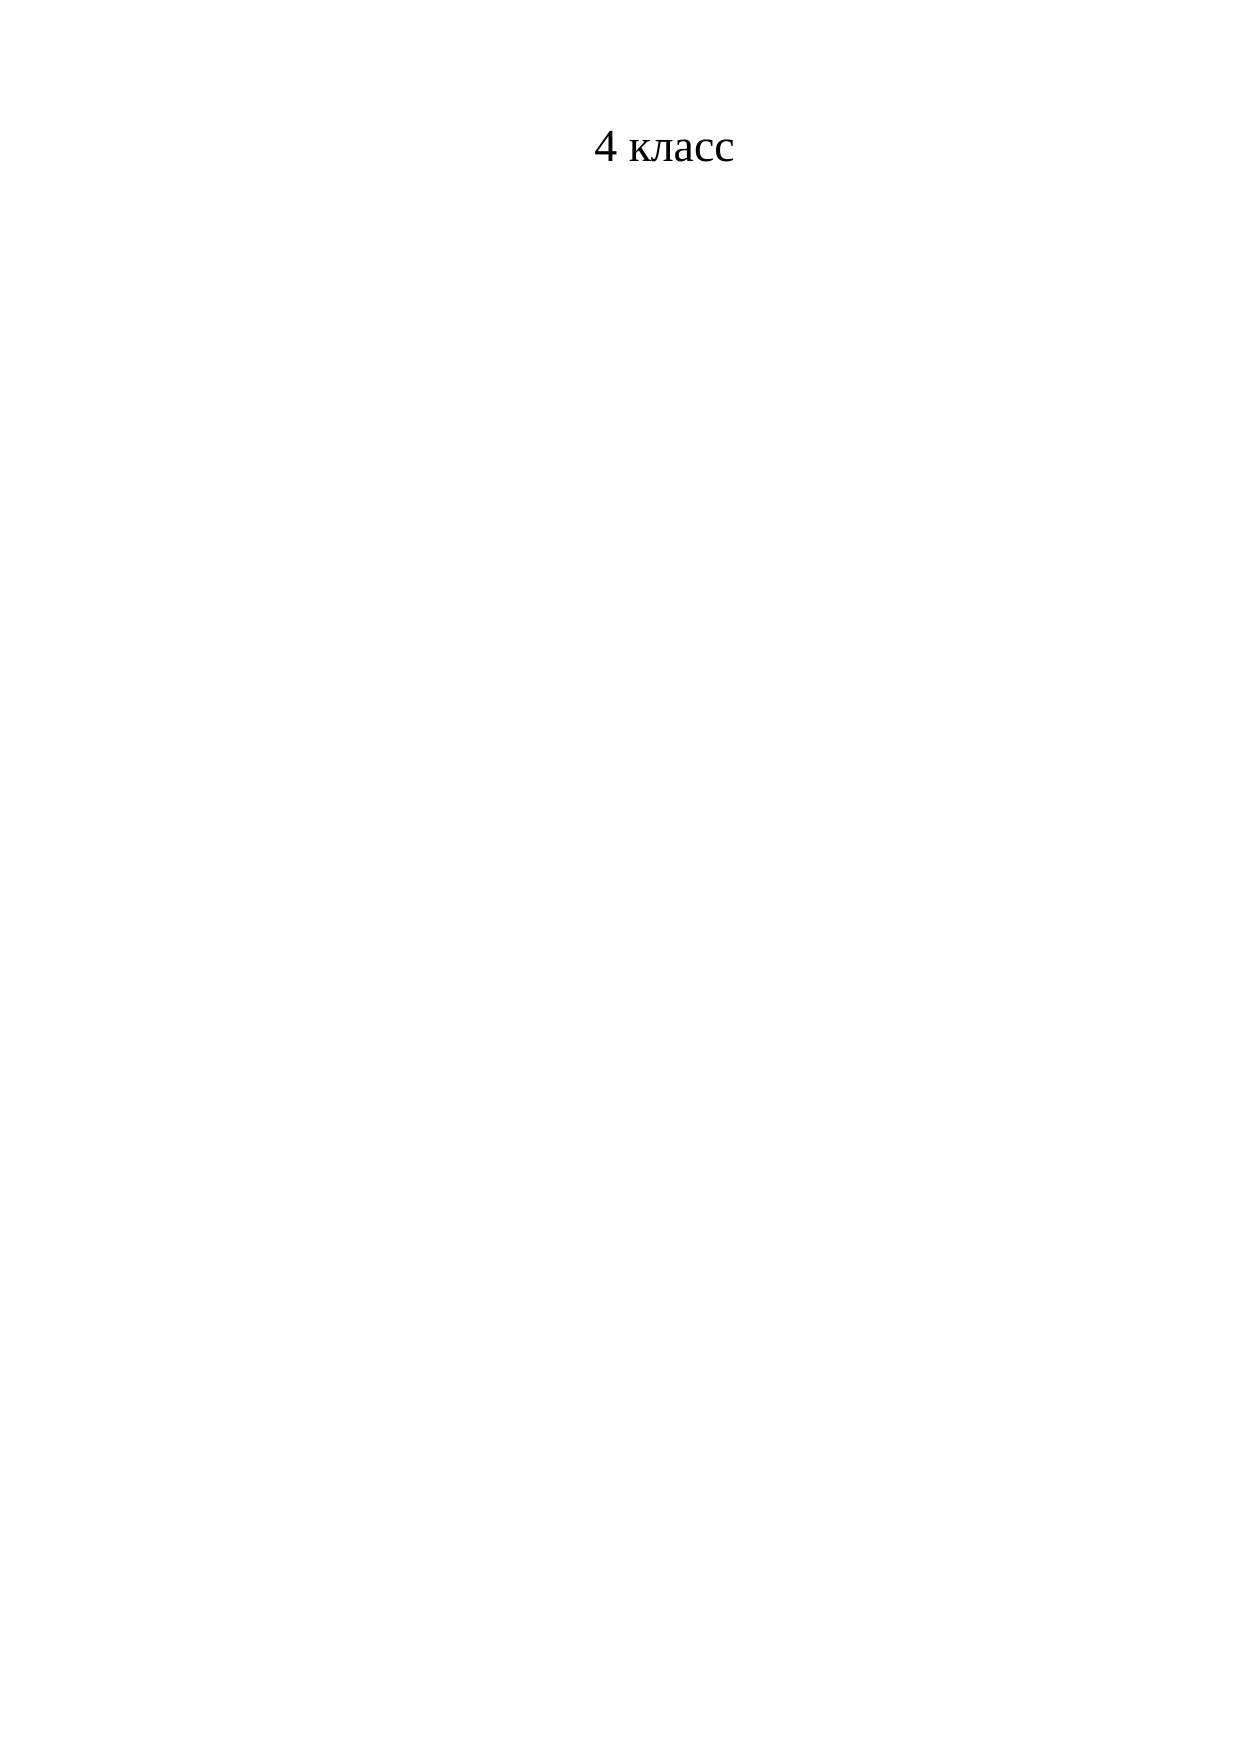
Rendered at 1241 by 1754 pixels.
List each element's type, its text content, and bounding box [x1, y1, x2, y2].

text 4 класс [177, 118, 1152, 171]
